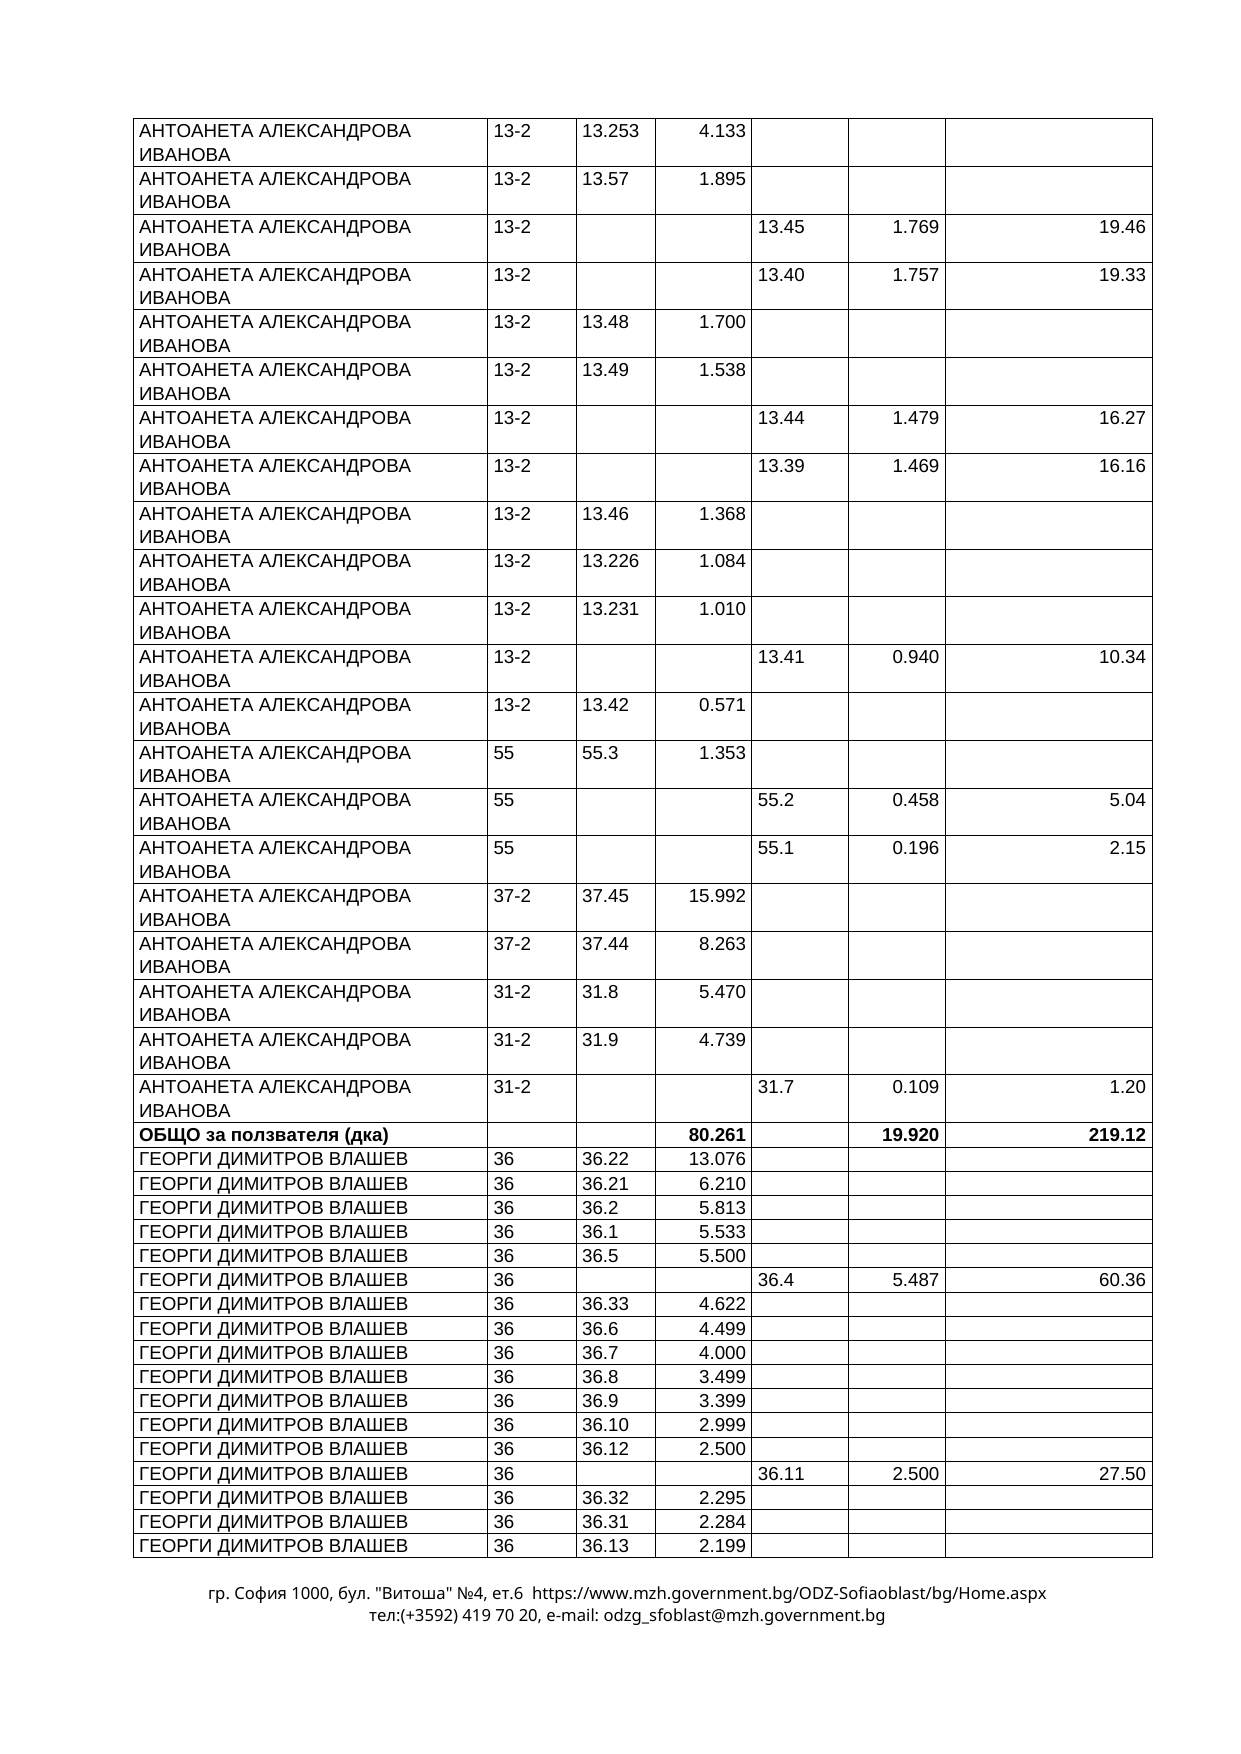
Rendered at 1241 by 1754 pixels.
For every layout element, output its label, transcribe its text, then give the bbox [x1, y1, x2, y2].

table_cell ГЕОРГИ ДИМИТРОВ ВЛАШЕВ [134, 1486, 487, 1509]
table_cell [849, 550, 945, 596]
table_cell [946, 1486, 1152, 1509]
table_cell 0.458 [849, 789, 945, 835]
table_cell [752, 741, 848, 787]
table_cell [577, 789, 655, 835]
table_cell 36.21 [577, 1172, 655, 1195]
table_cell 0.109 [849, 1075, 945, 1122]
table_cell [752, 1486, 848, 1509]
table_cell 37-2 [488, 884, 576, 931]
table_cell 13.41 [752, 645, 848, 692]
table_cell [656, 789, 751, 835]
table_cell [577, 836, 655, 883]
table_cell ГЕОРГИ ДИМИТРОВ ВЛАШЕВ [134, 1244, 487, 1267]
table_cell [752, 597, 848, 644]
table_cell 5.533 [656, 1220, 751, 1243]
table_cell [849, 1365, 945, 1388]
table_cell 2.284 [656, 1510, 751, 1533]
table_cell ГЕОРГИ ДИМИТРОВ ВЛАШЕВ [134, 1196, 487, 1219]
table_cell [946, 884, 1152, 931]
table_cell АНТОАНЕТА АЛЕКСАНДРОВА ИВАНОВА [134, 406, 487, 453]
table_cell 19.33 [946, 263, 1152, 309]
table_cell 1.479 [849, 406, 945, 453]
table_cell [849, 1244, 945, 1267]
table_cell [946, 1293, 1152, 1316]
table_cell [752, 1244, 848, 1267]
table_cell 16.16 [946, 454, 1152, 501]
table_cell 13-2 [488, 597, 576, 644]
table_cell АНТОАНЕТА АЛЕКСАНДРОВА ИВАНОВА [134, 645, 487, 692]
table_cell 1.20 [946, 1075, 1152, 1122]
table_cell 36.12 [577, 1438, 655, 1461]
table_cell 13-2 [488, 454, 576, 501]
table_cell [946, 1244, 1152, 1267]
table_cell [656, 1075, 751, 1122]
table_cell 4.499 [656, 1317, 751, 1340]
table_cell 36.31 [577, 1510, 655, 1533]
table_cell 13-2 [488, 645, 576, 692]
table_cell 2.999 [656, 1413, 751, 1436]
table_cell 55 [488, 836, 576, 883]
table_cell [656, 836, 751, 883]
table_cell 3.399 [656, 1389, 751, 1412]
table_cell 10.34 [946, 645, 1152, 692]
table_cell АНТОАНЕТА АЛЕКСАНДРОВА ИВАНОВА [134, 693, 487, 740]
table_cell [577, 1462, 655, 1485]
table_cell [752, 1438, 848, 1461]
table_cell 36 [488, 1220, 576, 1243]
table_cell [656, 454, 751, 501]
table_cell [946, 550, 1152, 596]
table_cell 31-2 [488, 1075, 576, 1122]
table_cell [752, 980, 848, 1027]
table_cell [849, 1172, 945, 1195]
table_cell 13-2 [488, 119, 576, 166]
table_cell 36.2 [577, 1196, 655, 1219]
table_cell [752, 502, 848, 548]
table_cell 55 [488, 741, 576, 787]
table_cell ГЕОРГИ ДИМИТРОВ ВЛАШЕВ [134, 1510, 487, 1533]
table_cell 0.571 [656, 693, 751, 740]
table_cell 31-2 [488, 980, 576, 1027]
table_cell [946, 1317, 1152, 1340]
table_cell [752, 119, 848, 166]
table_cell 6.210 [656, 1172, 751, 1195]
table_cell [752, 1413, 848, 1436]
table_cell 13.42 [577, 693, 655, 740]
table_cell [752, 884, 848, 931]
table_cell [849, 1341, 945, 1364]
table_cell 13-2 [488, 167, 576, 214]
table_cell [577, 1123, 655, 1146]
table_cell 0.196 [849, 836, 945, 883]
table_cell ГЕОРГИ ДИМИТРОВ ВЛАШЕВ [134, 1389, 487, 1412]
table_cell [577, 215, 655, 262]
table_cell [849, 502, 945, 548]
table_cell 2.500 [656, 1438, 751, 1461]
table_cell [849, 980, 945, 1027]
table_cell [849, 1389, 945, 1412]
table_cell 13.44 [752, 406, 848, 453]
table_cell 36 [488, 1365, 576, 1388]
table_cell 13-2 [488, 310, 576, 357]
table_cell 31-2 [488, 1028, 576, 1074]
table_cell [656, 1268, 751, 1291]
table_cell [752, 1220, 848, 1243]
table_cell 4.000 [656, 1341, 751, 1364]
table_cell [946, 1534, 1152, 1557]
table_cell 60.36 [946, 1268, 1152, 1291]
table_cell АНТОАНЕТА АЛЕКСАНДРОВА ИВАНОВА [134, 310, 487, 357]
table_cell 2.500 [849, 1462, 945, 1485]
table_cell [656, 645, 751, 692]
table_cell [849, 358, 945, 405]
table_cell 1.769 [849, 215, 945, 262]
table_cell [849, 932, 945, 979]
table_cell 2.295 [656, 1486, 751, 1509]
table_cell [849, 741, 945, 787]
table_cell АНТОАНЕТА АЛЕКСАНДРОВА ИВАНОВА [134, 980, 487, 1027]
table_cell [134, 119, 487, 166]
table_cell [946, 1365, 1152, 1388]
table_cell [946, 167, 1152, 214]
table_cell АНТОАНЕТА АЛЕКСАНДРОВА ИВАНОВА [134, 1075, 487, 1122]
table_cell [946, 1172, 1152, 1195]
table_cell 36.6 [577, 1317, 655, 1340]
table_cell ОБЩО за ползвателя (дка) [134, 1123, 487, 1146]
table_cell [752, 1341, 848, 1364]
table_cell [752, 550, 848, 596]
table_cell 36 [488, 1486, 576, 1509]
table_cell 13-2 [488, 406, 576, 453]
table_cell [752, 1365, 848, 1388]
table_cell ГЕОРГИ ДИМИТРОВ ВЛАШЕВ [134, 1438, 487, 1461]
table_cell 80.261 [656, 1123, 751, 1146]
table_cell 36 [488, 1510, 576, 1533]
table_cell [752, 1172, 848, 1195]
table_cell 31.9 [577, 1028, 655, 1074]
table_cell [849, 693, 945, 740]
table_cell [577, 1075, 655, 1122]
table_cell 37.45 [577, 884, 655, 931]
table_cell 36.9 [577, 1389, 655, 1412]
table_cell 4.133 [656, 119, 751, 166]
table_cell [849, 1220, 945, 1243]
table_cell [752, 693, 848, 740]
table_cell [849, 1196, 945, 1219]
table_cell 36 [488, 1534, 576, 1557]
table_cell [849, 1413, 945, 1436]
table_cell 2.15 [946, 836, 1152, 883]
table_cell 13.076 [656, 1148, 751, 1171]
table_cell 1.538 [656, 358, 751, 405]
table_cell [946, 1510, 1152, 1533]
table_cell 36 [488, 1244, 576, 1267]
table_cell 55 [488, 789, 576, 835]
table_cell [946, 1438, 1152, 1461]
table_cell 13-2 [488, 693, 576, 740]
table_cell 5.487 [849, 1268, 945, 1291]
table_cell ГЕОРГИ ДИМИТРОВ ВЛАШЕВ [134, 1148, 487, 1171]
table_cell 1.084 [656, 550, 751, 596]
table_cell [946, 1220, 1152, 1243]
table_cell [946, 932, 1152, 979]
table_cell 36 [488, 1268, 576, 1291]
table_cell 219.12 [946, 1123, 1152, 1146]
table_cell [946, 741, 1152, 787]
table_cell 27.50 [946, 1462, 1152, 1485]
table_cell [849, 1486, 945, 1509]
table_cell 2.199 [656, 1534, 751, 1557]
table_cell [946, 502, 1152, 548]
table_cell [946, 310, 1152, 357]
table_cell АНТОАНЕТА АЛЕКСАНДРОВА ИВАНОВА [134, 884, 487, 931]
table_cell 13.46 [577, 502, 655, 548]
table_cell [946, 980, 1152, 1027]
table_cell 36 [488, 1438, 576, 1461]
table_cell 13-2 [488, 358, 576, 405]
table_cell [577, 263, 655, 309]
table_cell [849, 1317, 945, 1340]
table_cell [849, 1510, 945, 1533]
table_cell ГЕОРГИ ДИМИТРОВ ВЛАШЕВ [134, 1413, 487, 1436]
table_cell 13.48 [577, 310, 655, 357]
table_cell АНТОАНЕТА АЛЕКСАНДРОВА ИВАНОВА [134, 454, 487, 501]
table_cell [849, 1148, 945, 1171]
table_cell 13-2 [488, 263, 576, 309]
table_cell АНТОАНЕТА АЛЕКСАНДРОВА ИВАНОВА [134, 1028, 487, 1074]
table_cell [752, 1534, 848, 1557]
table_cell 13-2 [488, 215, 576, 262]
table_cell 36.4 [752, 1268, 848, 1291]
table_cell [752, 167, 848, 214]
table_cell [946, 1413, 1152, 1436]
table_cell 4.739 [656, 1028, 751, 1074]
table_cell 36 [488, 1341, 576, 1364]
table_cell [656, 263, 751, 309]
table_cell [577, 406, 655, 453]
table_cell [752, 1148, 848, 1171]
table_cell 1.353 [656, 741, 751, 787]
table_cell [849, 1293, 945, 1316]
table_cell [946, 1389, 1152, 1412]
table_cell [849, 167, 945, 214]
table_cell 1.010 [656, 597, 751, 644]
table_cell 36 [488, 1317, 576, 1340]
table_cell 16.27 [946, 406, 1152, 453]
table_cell 13.231 [577, 597, 655, 644]
table_cell 13.39 [752, 454, 848, 501]
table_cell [134, 1534, 487, 1557]
table_cell [946, 1028, 1152, 1074]
table_cell 36.11 [752, 1462, 848, 1485]
table_cell 3.499 [656, 1365, 751, 1388]
table_cell [752, 1510, 848, 1533]
table_cell 13.226 [577, 550, 655, 596]
table_cell 1.368 [656, 502, 751, 548]
table_cell АНТОАНЕТА АЛЕКСАНДРОВА ИВАНОВА [134, 932, 487, 979]
table_cell 13.45 [752, 215, 848, 262]
table_cell 1.895 [656, 167, 751, 214]
table_cell АНТОАНЕТА АЛЕКСАНДРОВА ИВАНОВА [134, 215, 487, 262]
table_cell ГЕОРГИ ДИМИТРОВ ВЛАШЕВ [134, 1462, 487, 1485]
table_cell 36.10 [577, 1413, 655, 1436]
table_cell ГЕОРГИ ДИМИТРОВ ВЛАШЕВ [134, 1317, 487, 1340]
table_cell 36 [488, 1196, 576, 1219]
table_cell АНТОАНЕТА АЛЕКСАНДРОВА ИВАНОВА [134, 263, 487, 309]
table_cell 55.2 [752, 789, 848, 835]
table_cell [849, 1438, 945, 1461]
table_cell 1.757 [849, 263, 945, 309]
table_cell [946, 358, 1152, 405]
table_cell ГЕОРГИ ДИМИТРОВ ВЛАШЕВ [134, 1220, 487, 1243]
table_cell [849, 1534, 945, 1557]
table_cell [752, 310, 848, 357]
table_cell [752, 1196, 848, 1219]
table_cell 36.1 [577, 1220, 655, 1243]
table_cell 13.253 [577, 119, 655, 166]
table_cell [752, 932, 848, 979]
table_cell 36 [488, 1389, 576, 1412]
table_cell ГЕОРГИ ДИМИТРОВ ВЛАШЕВ [134, 1365, 487, 1388]
table_cell [849, 310, 945, 357]
table_cell 5.813 [656, 1196, 751, 1219]
table_cell 36 [488, 1148, 576, 1171]
table_cell 36 [488, 1462, 576, 1485]
table_cell [849, 1028, 945, 1074]
table_cell 31.7 [752, 1075, 848, 1122]
table_cell [849, 597, 945, 644]
table_cell [946, 1148, 1152, 1171]
table_cell 36.13 [577, 1534, 655, 1557]
table_cell 37-2 [488, 932, 576, 979]
table_cell 36.8 [577, 1365, 655, 1388]
table_cell [946, 1341, 1152, 1364]
table_cell [577, 1268, 655, 1291]
table_cell 36 [488, 1413, 576, 1436]
table_cell АНТОАНЕТА АЛЕКСАНДРОВА ИВАНОВА [134, 502, 487, 548]
table_cell [488, 1123, 576, 1146]
table_cell 13.40 [752, 263, 848, 309]
table_cell [577, 454, 655, 501]
table_cell АНТОАНЕТА АЛЕКСАНДРОВА ИВАНОВА [134, 550, 487, 596]
table_cell [752, 1317, 848, 1340]
table_cell [946, 693, 1152, 740]
table_cell 8.263 [656, 932, 751, 979]
table_cell 5.500 [656, 1244, 751, 1267]
table_cell АНТОАНЕТА АЛЕКСАНДРОВА ИВАНОВА [134, 836, 487, 883]
table_cell 37.44 [577, 932, 655, 979]
table_cell ГЕОРГИ ДИМИТРОВ ВЛАШЕВ [134, 1268, 487, 1291]
table_cell [849, 119, 945, 166]
table_cell ГЕОРГИ ДИМИТРОВ ВЛАШЕВ [134, 1341, 487, 1364]
table_cell [946, 119, 1152, 166]
table_cell [752, 1123, 848, 1146]
table_cell 1.700 [656, 310, 751, 357]
table_cell 36.7 [577, 1341, 655, 1364]
table_cell [752, 358, 848, 405]
table_cell 36 [488, 1293, 576, 1316]
table_cell АНТОАНЕТА АЛЕКСАНДРОВА ИВАНОВА [134, 789, 487, 835]
table_cell 36.33 [577, 1293, 655, 1316]
table_cell ГЕОРГИ ДИМИТРОВ ВЛАШЕВ [134, 1172, 487, 1195]
table_cell 4.622 [656, 1293, 751, 1316]
table_cell 36 [488, 1172, 576, 1195]
table_cell 15.992 [656, 884, 751, 931]
table_cell 13-2 [488, 502, 576, 548]
table_cell АНТОАНЕТА АЛЕКСАНДРОВА ИВАНОВА [134, 741, 487, 787]
table_cell 36.5 [577, 1244, 655, 1267]
table_cell 19.46 [946, 215, 1152, 262]
table_cell [946, 597, 1152, 644]
table_cell 0.940 [849, 645, 945, 692]
table_cell [752, 1028, 848, 1074]
table_cell [656, 215, 751, 262]
table_cell АНТОАНЕТА АЛЕКСАНДРОВА ИВАНОВА [134, 167, 487, 214]
table_cell 31.8 [577, 980, 655, 1027]
table_cell [656, 406, 751, 453]
table_cell 55.3 [577, 741, 655, 787]
table_cell [752, 1293, 848, 1316]
table_cell 19.920 [849, 1123, 945, 1146]
table_cell 55.1 [752, 836, 848, 883]
table_cell 36.32 [577, 1486, 655, 1509]
table_cell [577, 645, 655, 692]
table_cell 5.04 [946, 789, 1152, 835]
table_cell 36.22 [577, 1148, 655, 1171]
table_cell ГЕОРГИ ДИМИТРОВ ВЛАШЕВ [134, 1293, 487, 1316]
table_cell [849, 884, 945, 931]
table_cell 13-2 [488, 550, 576, 596]
table_cell 1.469 [849, 454, 945, 501]
table_cell 13.49 [577, 358, 655, 405]
table_cell [752, 1389, 848, 1412]
table_cell [656, 1462, 751, 1485]
table_cell 5.470 [656, 980, 751, 1027]
table_cell 13.57 [577, 167, 655, 214]
table_cell АНТОАНЕТА АЛЕКСАНДРОВА ИВАНОВА [134, 358, 487, 405]
table_cell АНТОАНЕТА АЛЕКСАНДРОВА ИВАНОВА [134, 597, 487, 644]
table_cell [946, 1196, 1152, 1219]
